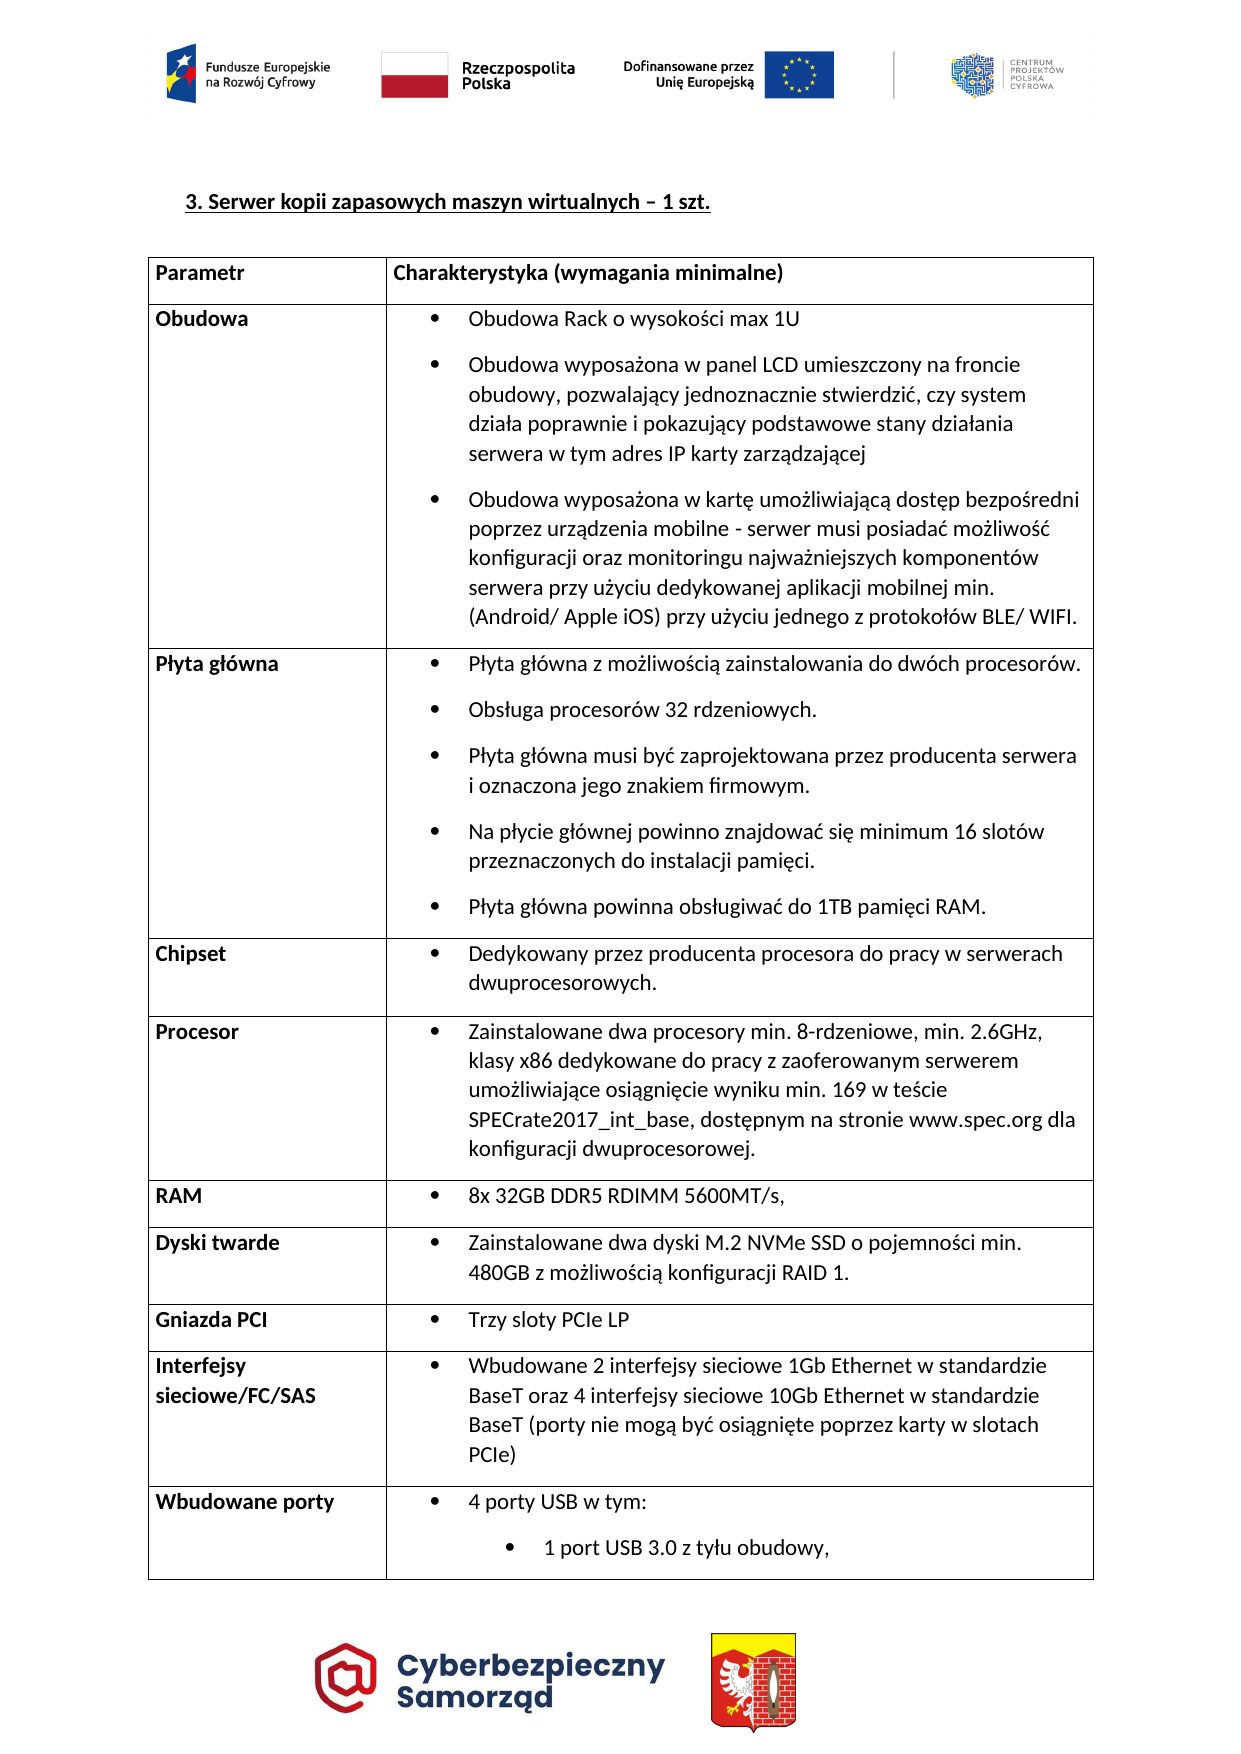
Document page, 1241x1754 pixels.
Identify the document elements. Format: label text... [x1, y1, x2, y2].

table_header Parametr [149, 258, 386, 303]
picture [311, 1640, 670, 1722]
table_cell Obudowa Rack o wysokości max 1U Obudowa wyposażona w panel LCD umieszczony na froncie obudowy, pozwalający jednoznacznie stwierdzić, czy system działa poprawnie i pokazujący podstawowe stany działania serwera w tym adres IP karty zarządzającej Obudowa wyposażona w kartę umożliwiającą dostęp bezpośredni poprzez urządzenia mobilne - serwer musi posiadać możliwość konfiguracji oraz monitoringu najważniejszych komponentów serwera przy użyciu dedykowanej aplikacji mobilnej min. (Android/ Apple iOS) przy użyciu jednego z protokołów BLE/ WIFI. [387, 305, 1093, 648]
table_cell Chipset [149, 939, 386, 1016]
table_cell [387, 1487, 1093, 1579]
table_cell Dyski twarde [149, 1228, 386, 1304]
table_cell Obudowa [149, 305, 386, 648]
table_cell Płyta główna [149, 649, 386, 938]
table_cell Wbudowane 2 interfejsy sieciowe 1Gb Ethernet w standardzie BaseT oraz 4 interfejsy sieciowe 10Gb Ethernet w standardzie BaseT (porty nie mogą być osiągnięte poprzez karty w slotach PCIe) [387, 1352, 1093, 1486]
picture [147, 23, 1093, 123]
table_cell 8x 32GB DDR5 RDIMM 5600MT/s, [387, 1181, 1093, 1227]
table_cell Interfejsy sieciowe/FC/SAS [149, 1352, 386, 1486]
table_header Charakterystyka (wymagania minimalne) [387, 258, 1093, 303]
table_cell Procesor [149, 1017, 386, 1180]
table_cell Płyta główna z możliwością zainstalowania do dwóch procesorów. Obsługa procesorów 32 rdzeniowych. Płyta główna musi być zaprojektowana przez producenta serwera i oznaczona jego znakiem firmowym. Na płycie głównej powinno znajdować się minimum 16 slotów przeznaczonych do instalacji pamięci. Płyta główna powinna obsługiwać do 1TB pamięci RAM. [387, 649, 1093, 938]
table_cell RAM [149, 1181, 386, 1227]
table_cell Dedykowany przez producenta procesora do pracy w serwerach dwuprocesorowych. [387, 939, 1093, 1016]
table_cell Wbudowane porty [149, 1487, 386, 1579]
table_cell Gniazda PCI [149, 1305, 386, 1351]
picture [711, 1633, 796, 1733]
table_cell Zainstalowane dwa dyski M.2 NVMe SSD o pojemności min. 480GB z możliwością konfiguracji RAID 1. [387, 1228, 1093, 1304]
table_cell Trzy sloty PCIe LP [387, 1305, 1093, 1351]
text 3. Serwer kopii zapasowych maszyn wirtualnych – 1 szt. [148, 187, 1093, 215]
table_cell Zainstalowane dwa procesory min. 8-rdzeniowe, min. 2.6GHz, klasy x86 dedykowane do pracy z zaoferowanym serwerem umożliwiające osiągnięcie wyniku min. 169 w teście SPECrate2017_int_base, dostępnym na stronie www.spec.org dla konfiguracji dwuprocesorowej. [387, 1017, 1093, 1180]
